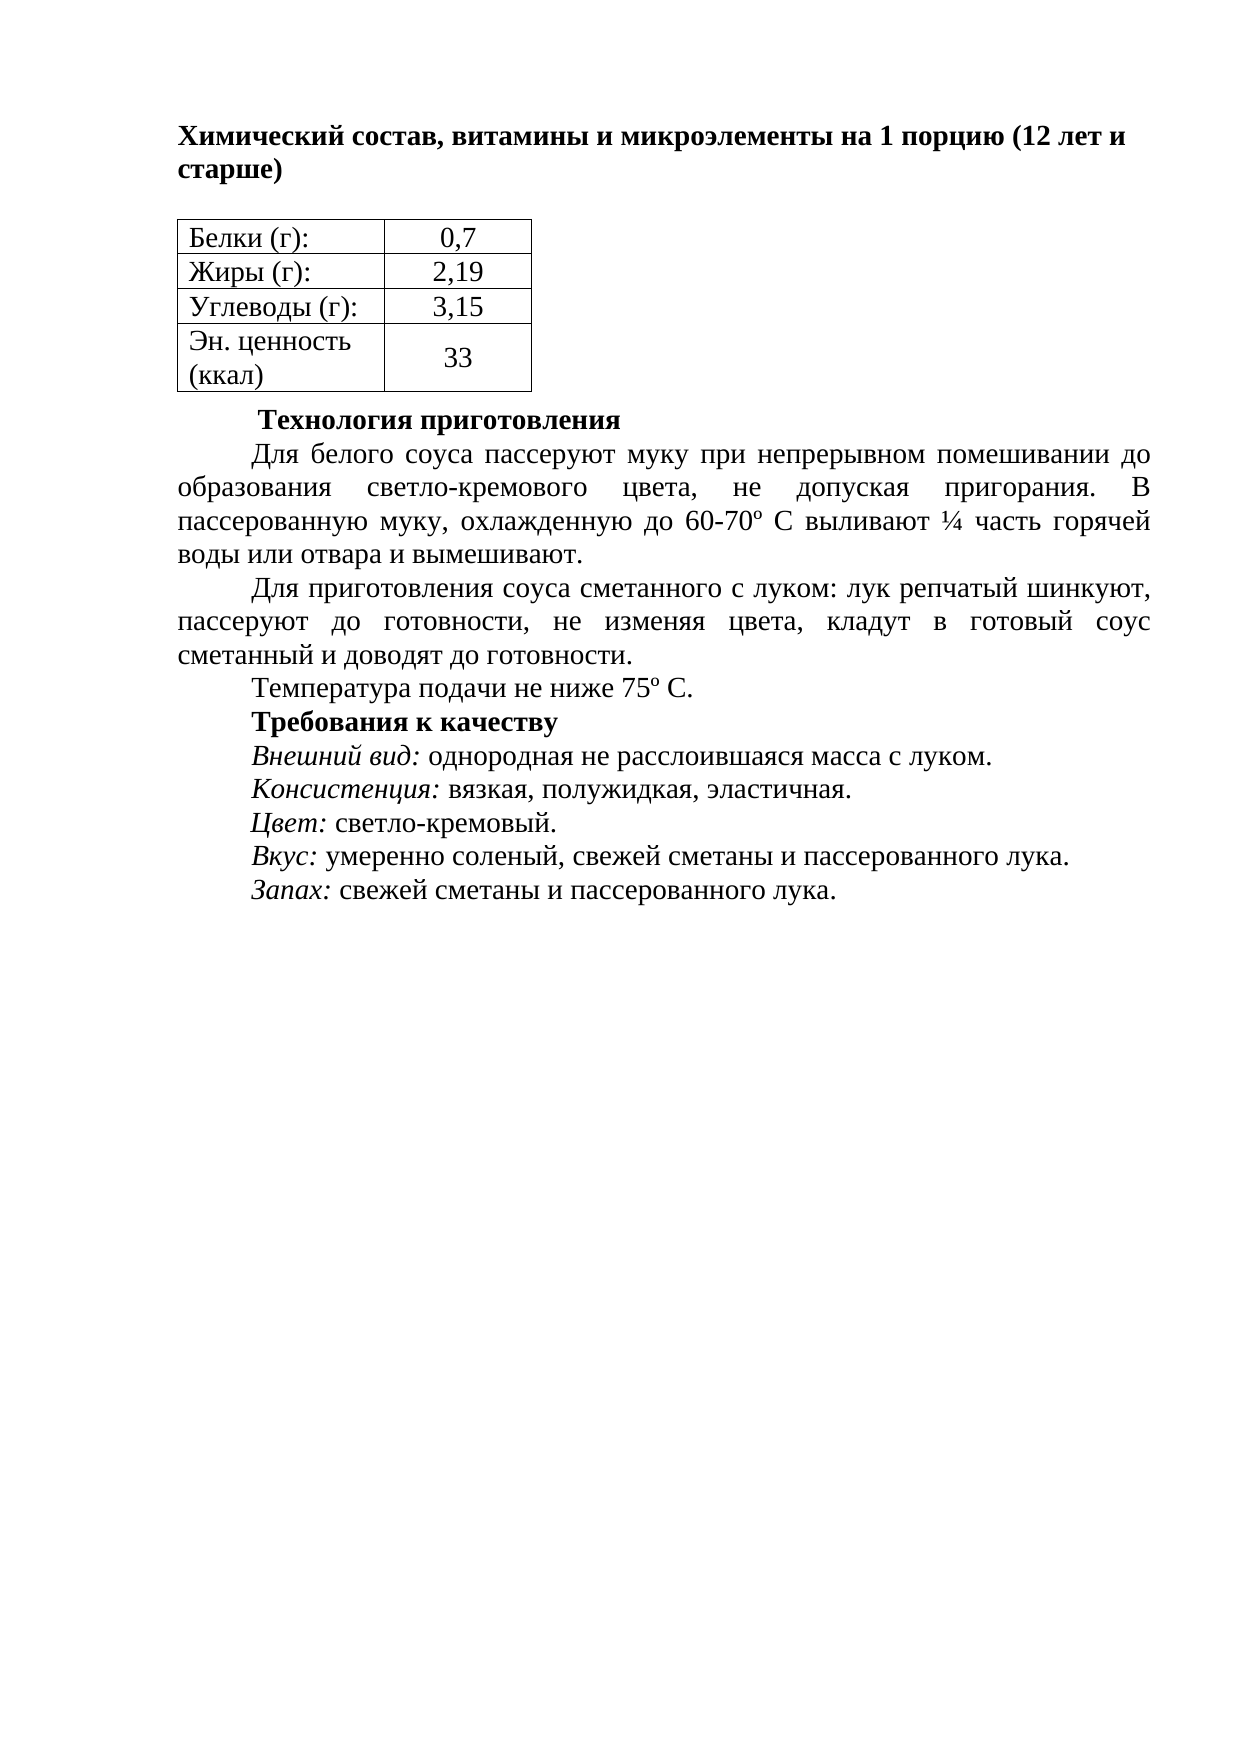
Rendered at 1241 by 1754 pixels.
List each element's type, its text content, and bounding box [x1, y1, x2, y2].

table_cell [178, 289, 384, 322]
text Температура подачи не ниже 75º С. [177, 671, 1152, 704]
text Цвет: светло-кремовый. [177, 805, 1152, 838]
text Запах: свежей сметаны и пассерованного лука. [177, 872, 1152, 905]
text Для белого соуса пассеруют муку при непрерывном помешивании до образования светло-кремового цвета, не допуская пригорания. В пассерованную муку, охлажденную до 60-70º С выливают ¼ часть горячей воды или отвара и вымешивают. [177, 436, 1152, 570]
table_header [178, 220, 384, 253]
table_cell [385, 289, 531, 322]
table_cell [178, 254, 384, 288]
text Требования к качеству [177, 704, 1152, 738]
text Внешний вид: однородная не расслоившаяся масса с луком. [177, 738, 1152, 771]
text Технология приготовления [177, 402, 1152, 436]
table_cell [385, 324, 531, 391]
text Для приготовления соуса сметанного с луком: лук репчатый шинкуют, пассеруют до готовности, не изменяя цвета, кладут в готовый соус сметанный и доводят до готовности. [177, 570, 1152, 671]
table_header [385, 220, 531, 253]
text Консистенция: вязкая, полужидкая, эластичная. [177, 771, 1152, 805]
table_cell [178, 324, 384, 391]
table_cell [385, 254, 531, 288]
text Химический состав, витамины и микроэлементы на 1 порцию (12 лет и старше) [177, 118, 1152, 185]
text Вкус: умеренно соленый, свежей сметаны и пассерованного лука. [177, 838, 1152, 872]
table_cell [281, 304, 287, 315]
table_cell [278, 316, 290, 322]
